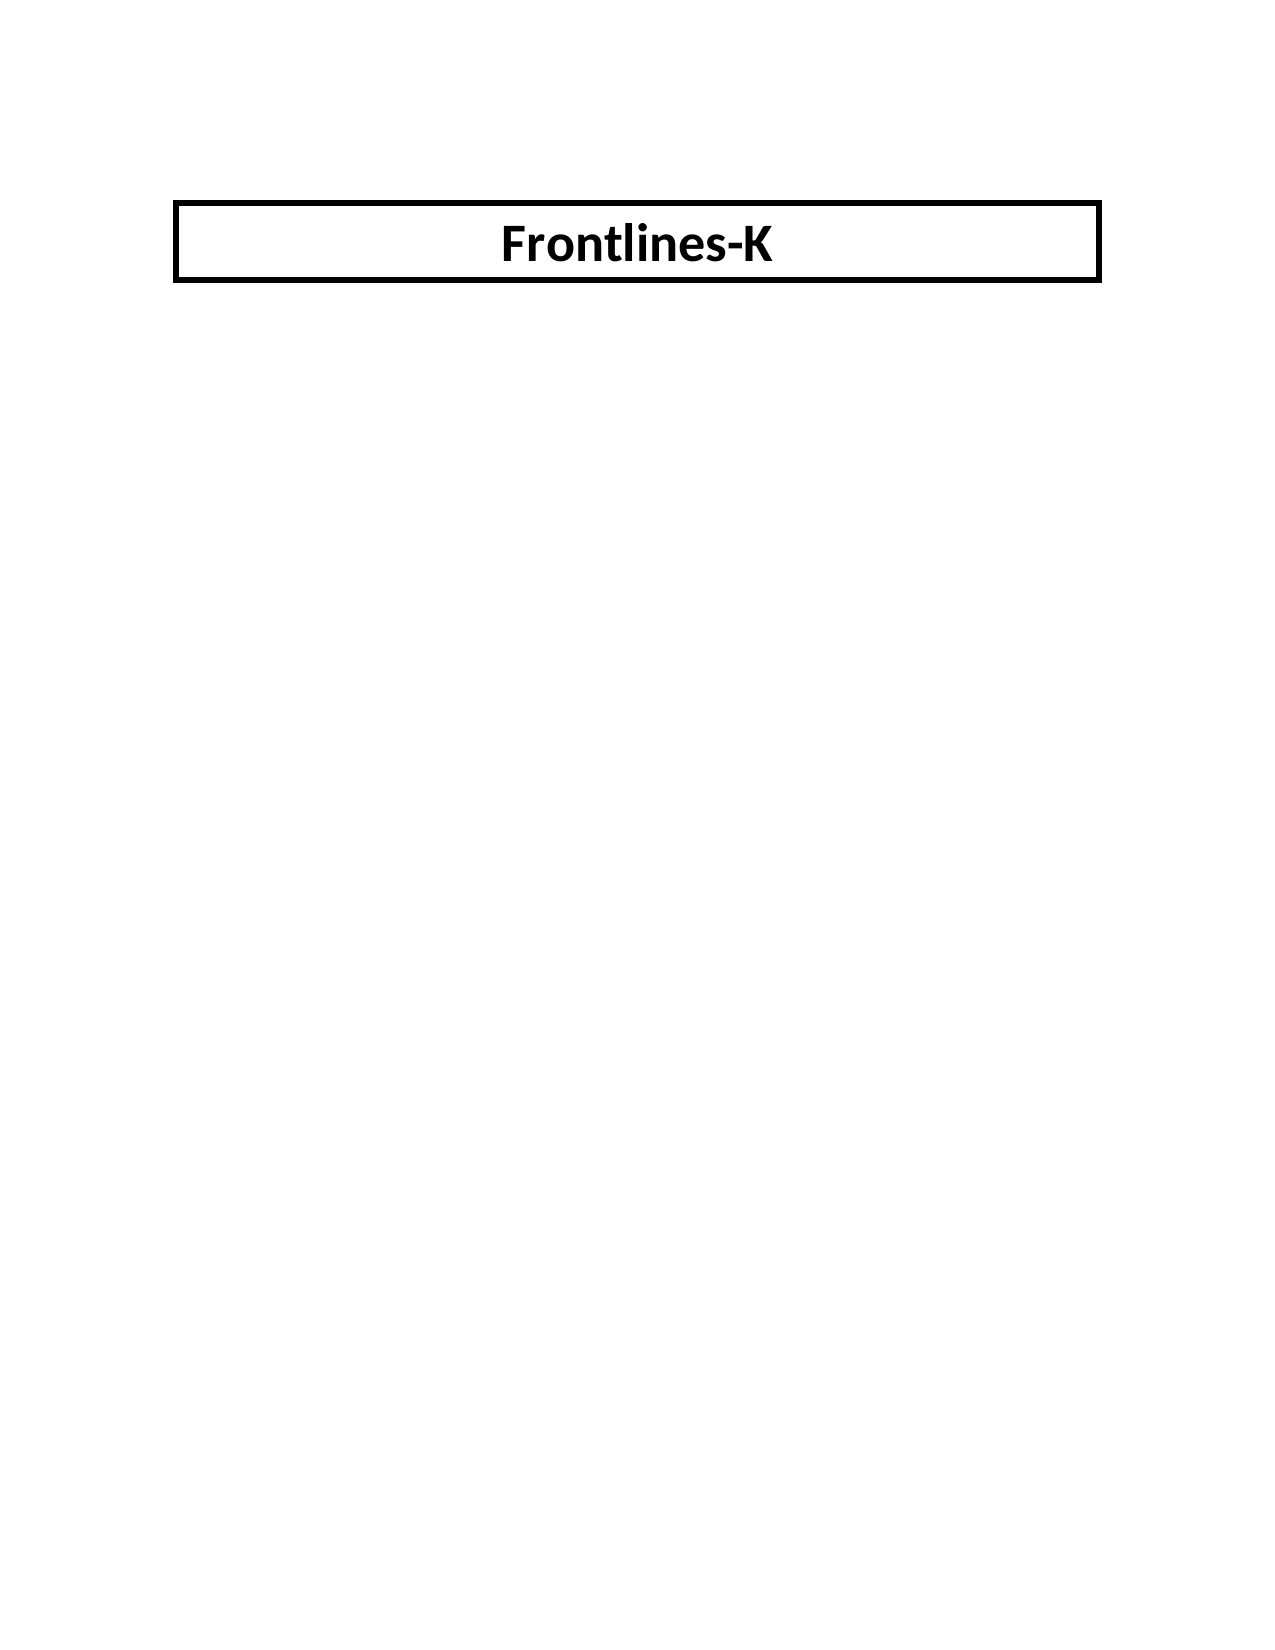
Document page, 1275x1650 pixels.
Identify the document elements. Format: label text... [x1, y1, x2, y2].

subtitle Frontlines-K [179, 206, 1096, 277]
